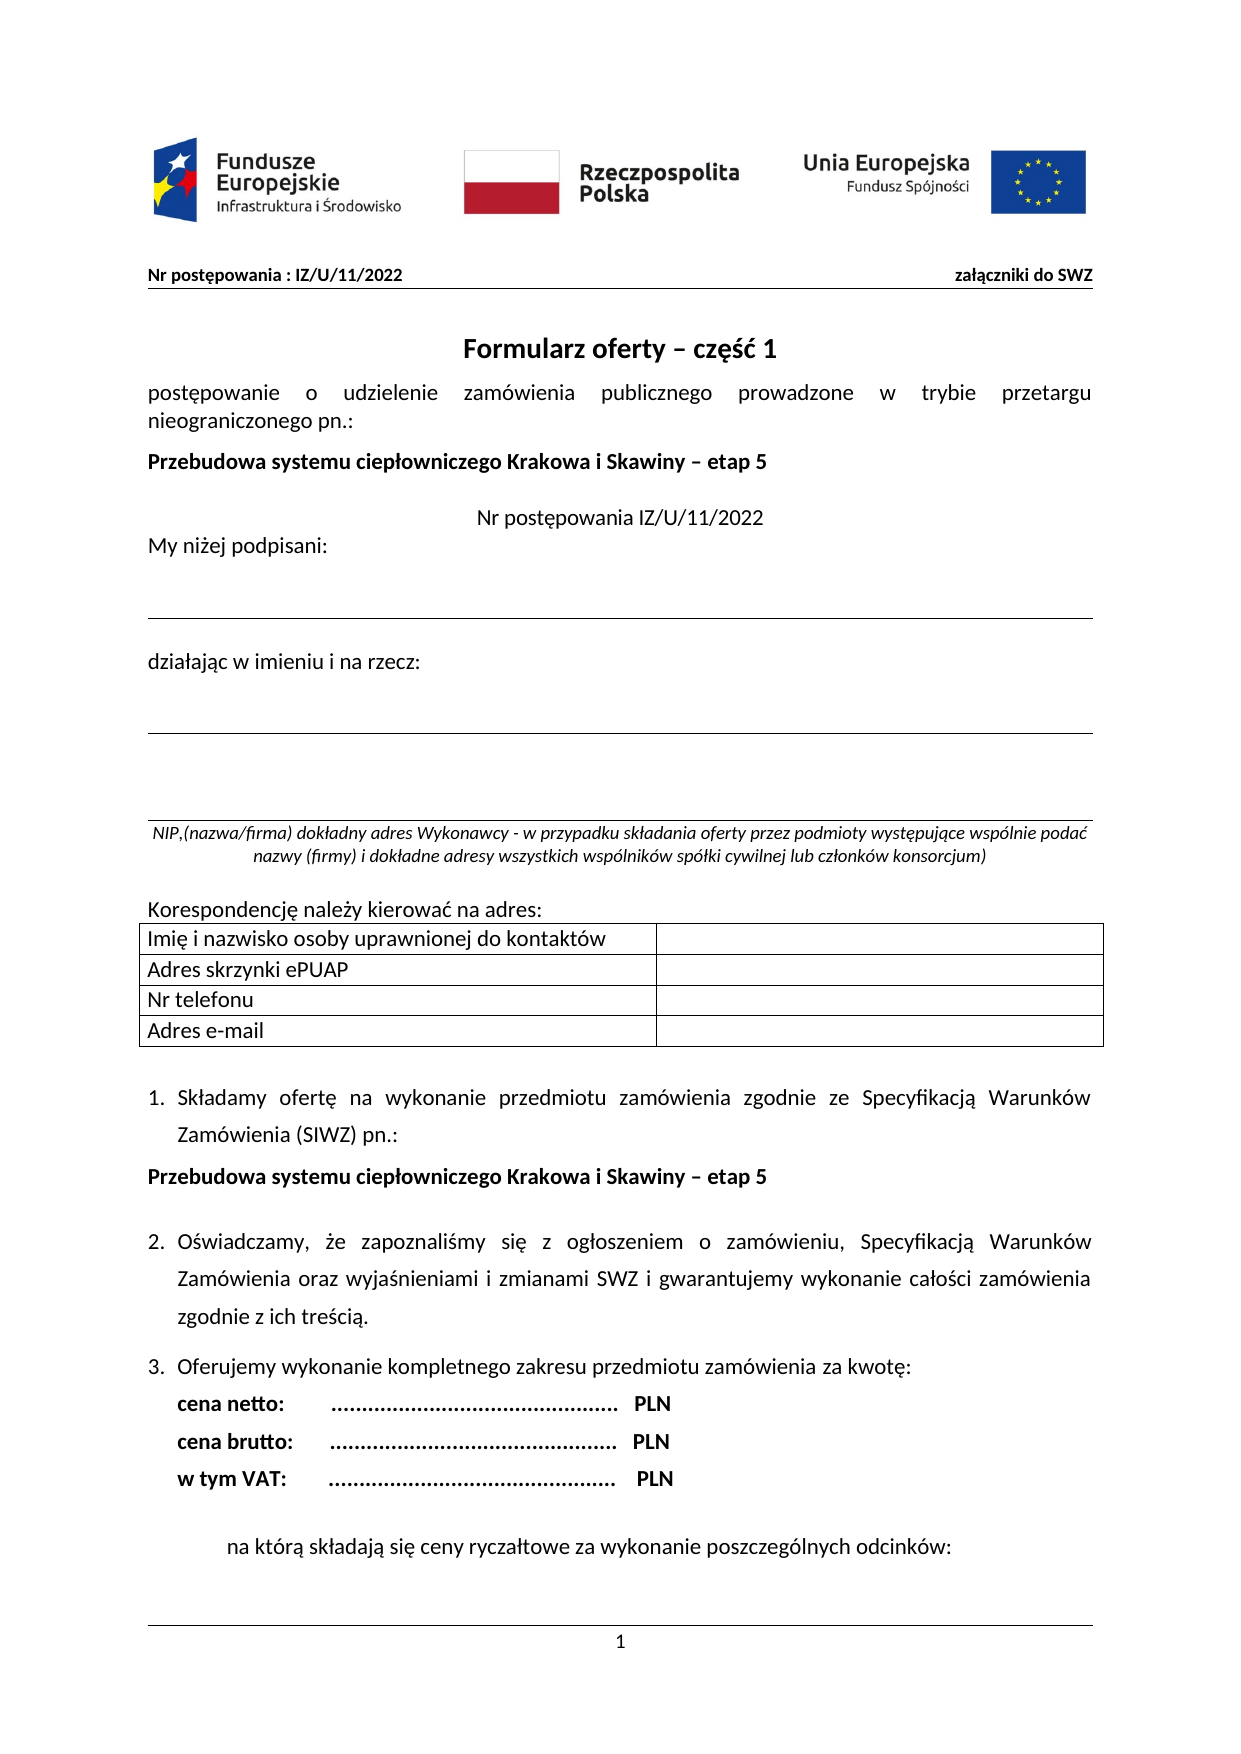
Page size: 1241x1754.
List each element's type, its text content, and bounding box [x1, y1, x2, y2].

table_cell Adres e-mail [140, 1016, 656, 1046]
text Przebudowa systemu ciepłowniczego Krakowa i Skawiny – etap 5 [148, 447, 1093, 475]
list Oświadczamy, że zapoznaliśmy się z ogłoszeniem o zamówieniu, Specyfikacją Warunków Zamówienia oraz wyjaśnieniami i zmianami SWZ i gwarantujemy wykonanie całości zamówienia zgodnie z ich treścią. [148, 1219, 1093, 1332]
table_header [657, 924, 1103, 954]
table_cell [657, 986, 1103, 1015]
text NIP,(nazwa/firma) dokładny adres Wykonawcy - w przypadku składania oferty przez podmioty występujące wspólnie podać nazwy (firmy) i dokładne adresy wszystkich wspólników spółki cywilnej lub członków konsorcjum) [148, 821, 1093, 867]
text na którą składają się ceny ryczałtowe za wykonanie poszczególnych odcinków: [148, 1532, 1093, 1560]
text działając w imieniu i na rzecz: [148, 647, 1093, 675]
table_cell [657, 955, 1103, 984]
list Oferujemy wykonanie kompletnego zakresu przedmiotu zamówienia za kwotę: [148, 1344, 1093, 1382]
text w tym VAT: ............................................... PLN [177, 1457, 1093, 1494]
text postępowanie o udzielenie zamówienia publicznego prowadzone w trybie przetargu nieograniczonego pn.: [148, 378, 1093, 434]
text cena netto: ............................................... PLN [177, 1382, 1093, 1419]
picture [147, 102, 1093, 235]
text cena brutto: ............................................... PLN [177, 1419, 1093, 1457]
table_header Imię i nazwisko osoby uprawnionej do kontaktów [140, 924, 656, 954]
text Korespondencję należy kierować na adres: [148, 895, 1093, 923]
table_cell Nr telefonu [140, 986, 656, 1015]
table_cell [657, 1016, 1103, 1046]
text Nr postępowania IZ/U/11/2022 [148, 503, 1093, 532]
text Formularz oferty – część 1 [148, 330, 1093, 366]
list Składamy ofertę na wykonanie przedmiotu zamówienia zgodnie ze Specyfikacją Warunków Zamówienia (SIWZ) pn.: [148, 1075, 1093, 1150]
text My niżej podpisani: [148, 532, 1093, 559]
table_cell Adres skrzynki ePUAP [140, 955, 656, 984]
text Przebudowa systemu ciepłowniczego Krakowa i Skawiny – etap 5 [148, 1162, 1093, 1191]
